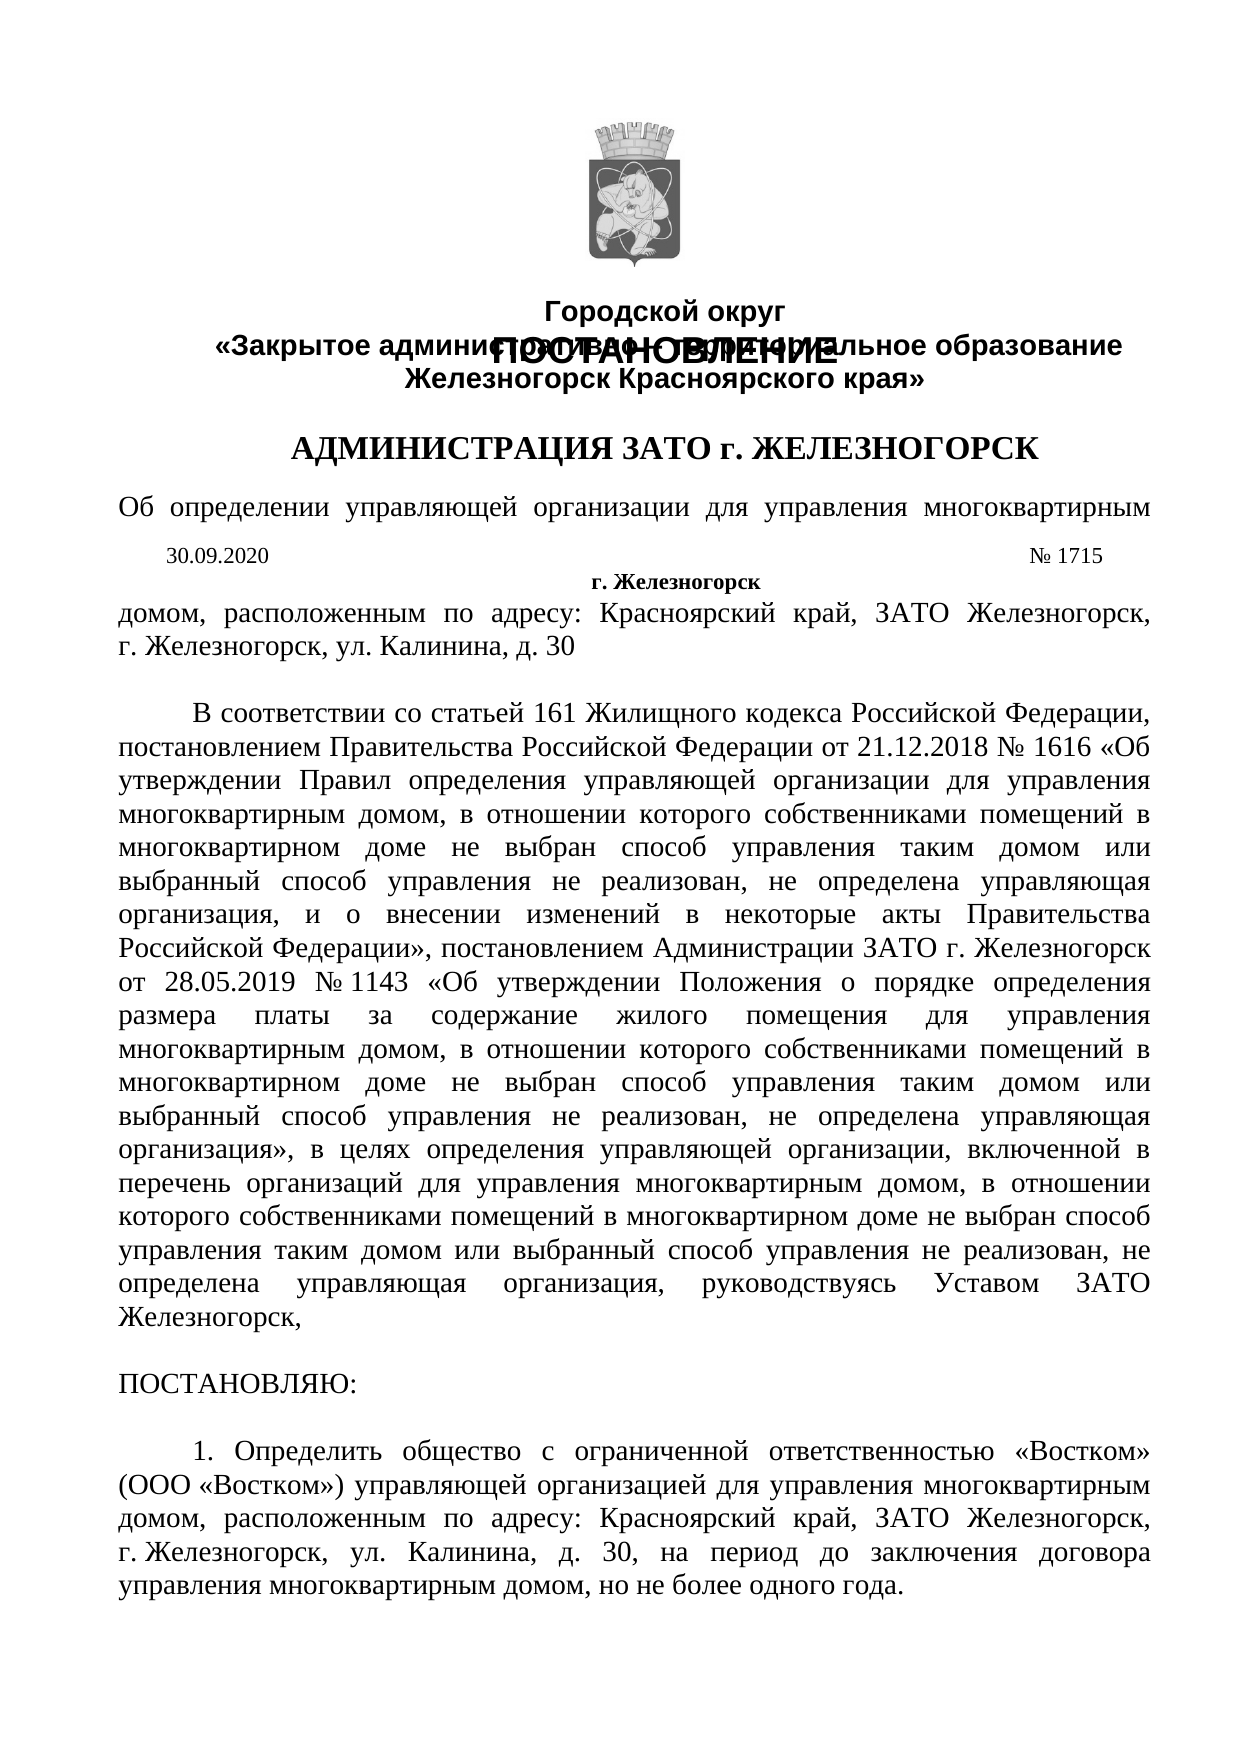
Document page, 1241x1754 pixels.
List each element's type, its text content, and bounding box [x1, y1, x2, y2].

text В соответствии со статьей 161 Жилищного кодекса Российской Федерации, постановлением Правительства Российской Федерации от 21.12.2018 № 1616 «Об утверждении Правил определения управляющей организации для управления многоквартирным домом, в отношении которого собственниками помещений в многоквартирном доме не выбран способ управления таким домом или выбранный способ управления не реализован, не определена управляющая организация, и о внесении изменений в некоторые акты Правительства Российской Федерации», постановлением Администрации ЗАТО г. Железногорск от 28.05.2019 № 1143 «Об утверждении Положения о порядке определения размера платы за содержание жилого помещения для управления многоквартирным домом, в отношении которого собственниками помещений в многоквартирном доме не выбран способ управления таким домом или выбранный способ управления не реализован, не определена управляющая организация», в целях определения управляющей организации, включенной в перечень организаций для управления многоквартирным домом, в отношении которого собственниками помещений в многоквартирном доме не выбран способ управления таким домом или выбранный способ управления не реализован, не определена управляющая организация, руководствуясь Уставом ЗАТО Железногорск, [118, 695, 1152, 1333]
title 1. Определить общество с ограниченной ответственностью «Востком» (ООО «Востком») управляющей организацией для управления многоквартирным домом, расположенным по адресу: Красноярский край, ЗАТО Железногорск, г. Железногорск, ул. Калинина, д. 30, на период до заключения договора управления многоквартирным домом, но не более одного года. [118, 1433, 1152, 1601]
subtitle АДМИНИСТРАЦИЯ ЗАТО г. ЖЕЛЕЗНОГОРСК [149, 428, 1180, 467]
text «Закрытое административно – территориальное образование Железногорск Красноярского края» [149, 371, 1180, 395]
title Об определении управляющей организации для управления многоквартирным домом, расположенным по адресу: Красноярский край, ЗАТО Железногорск, г. Железногорск, ул. Калинина, д. 30 [118, 380, 1152, 662]
text ПОСТАНОВЛЕНИЕ [149, 328, 1180, 371]
text 30.09.2020 № 1715 [166, 542, 1186, 568]
title ПОСТАНОВЛЯЮ: [118, 1366, 1152, 1400]
text г. Железногорск [166, 568, 1186, 595]
text Городской округ [149, 294, 1180, 328]
